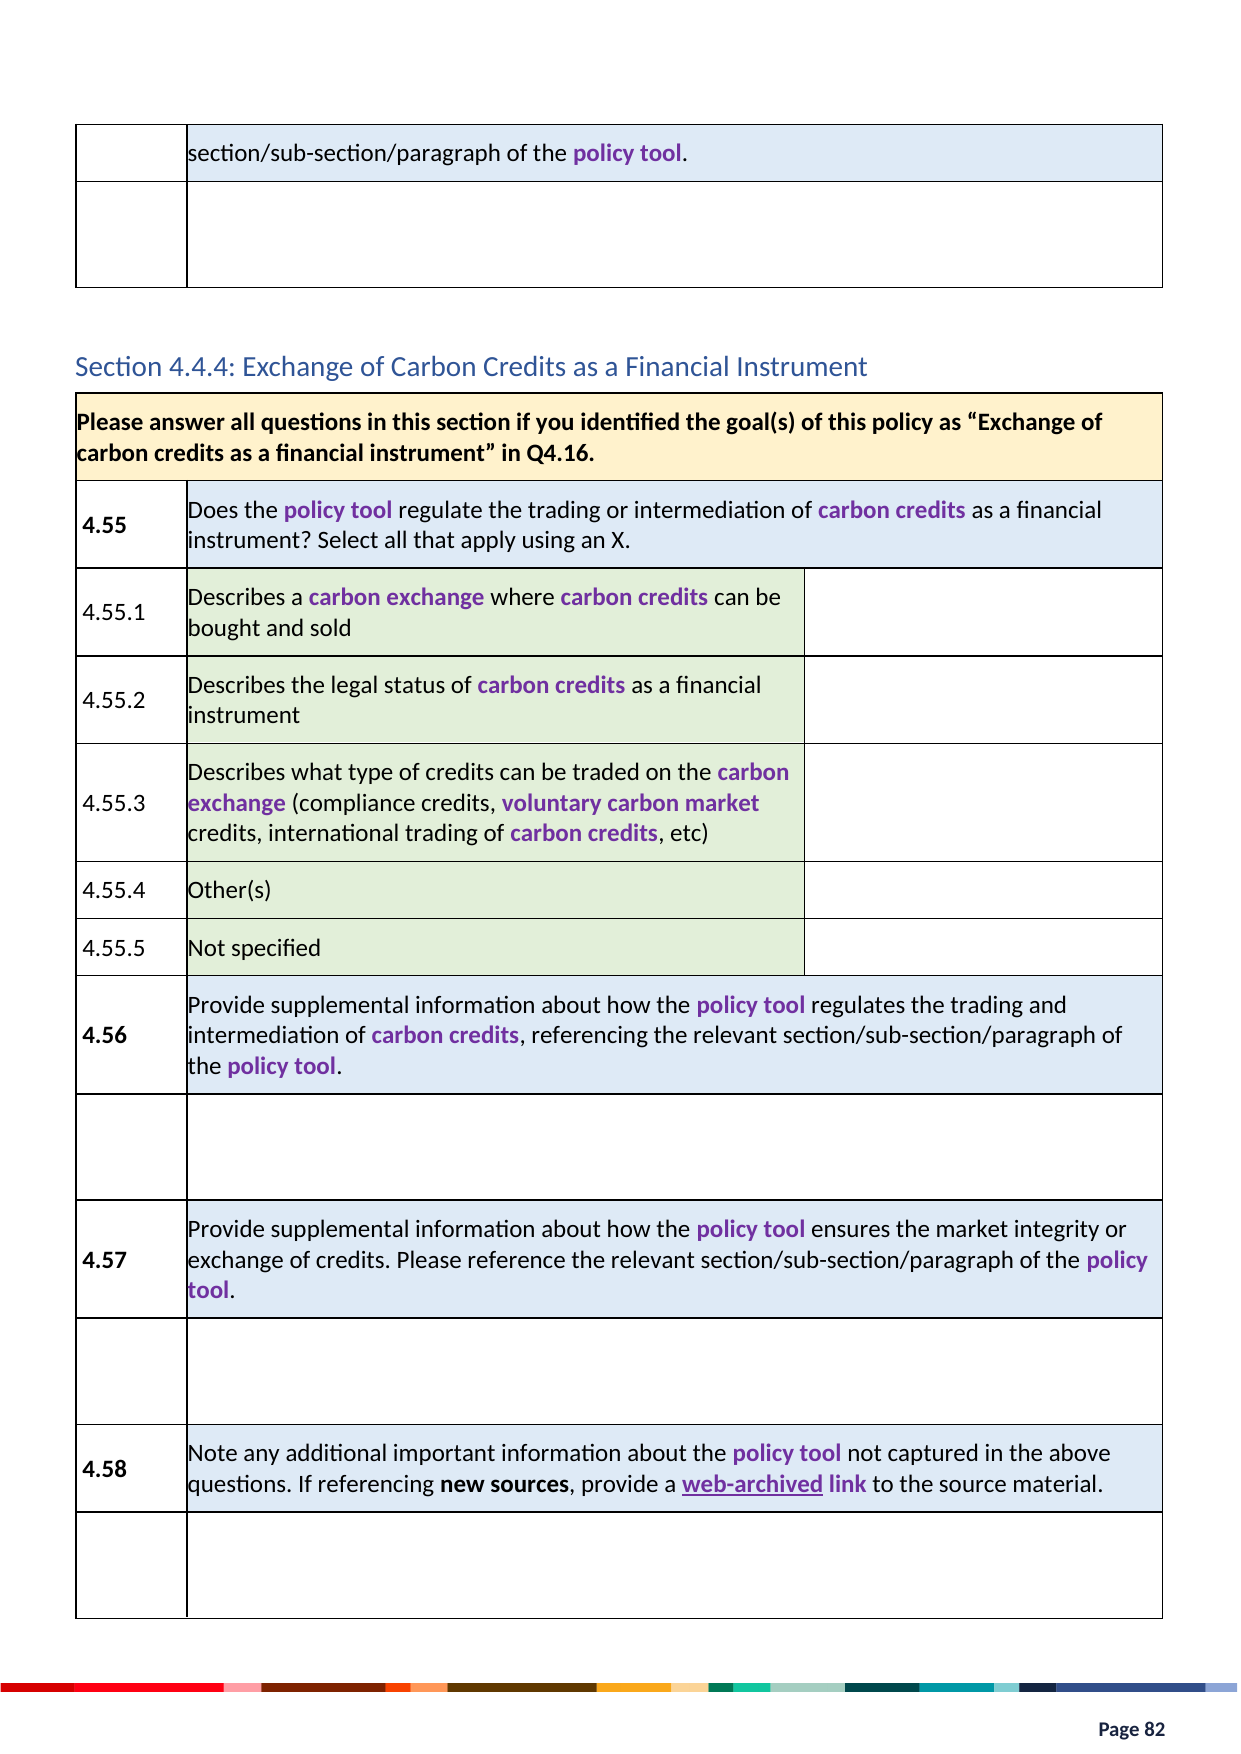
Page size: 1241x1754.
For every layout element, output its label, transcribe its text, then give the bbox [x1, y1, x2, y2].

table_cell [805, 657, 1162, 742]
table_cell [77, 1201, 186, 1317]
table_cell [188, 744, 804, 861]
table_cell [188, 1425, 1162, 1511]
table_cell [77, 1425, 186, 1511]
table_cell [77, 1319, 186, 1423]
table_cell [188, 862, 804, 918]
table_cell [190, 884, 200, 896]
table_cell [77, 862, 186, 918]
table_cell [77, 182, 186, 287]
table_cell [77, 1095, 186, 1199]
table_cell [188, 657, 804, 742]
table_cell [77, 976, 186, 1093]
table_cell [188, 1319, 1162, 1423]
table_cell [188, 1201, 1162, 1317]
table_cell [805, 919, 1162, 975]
picture [0, 1683, 1236, 1692]
subtitle Section 4.4.4: Exchange of Carbon Credits as a Financial Instrument [75, 348, 1165, 384]
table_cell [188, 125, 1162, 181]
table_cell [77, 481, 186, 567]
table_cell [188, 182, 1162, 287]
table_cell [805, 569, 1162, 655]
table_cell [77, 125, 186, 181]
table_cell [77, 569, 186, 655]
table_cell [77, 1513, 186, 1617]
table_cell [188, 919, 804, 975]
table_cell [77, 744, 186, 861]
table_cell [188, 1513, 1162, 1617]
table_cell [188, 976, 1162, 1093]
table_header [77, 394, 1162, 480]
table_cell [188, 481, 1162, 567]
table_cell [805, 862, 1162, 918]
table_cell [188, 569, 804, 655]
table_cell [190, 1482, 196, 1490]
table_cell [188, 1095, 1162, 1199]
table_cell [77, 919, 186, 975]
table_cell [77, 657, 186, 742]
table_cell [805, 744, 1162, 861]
